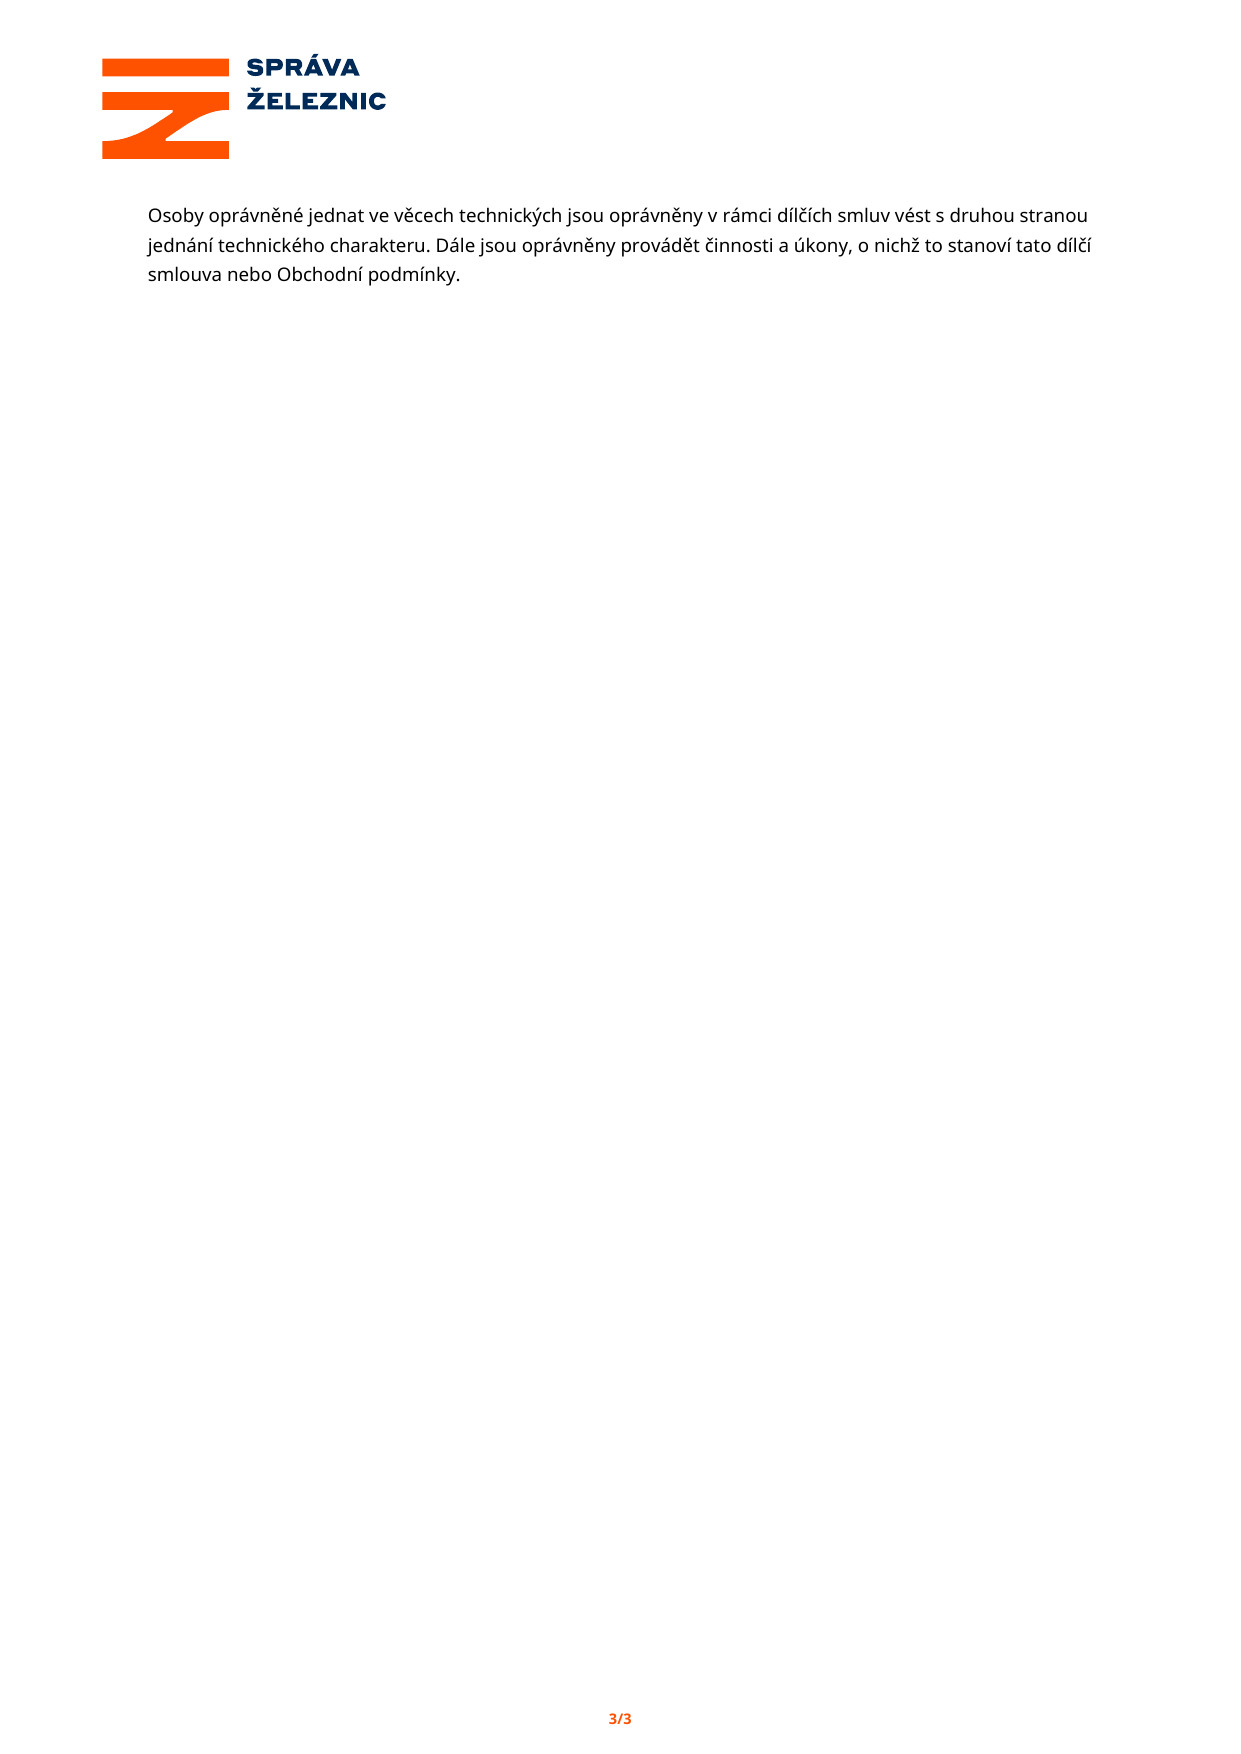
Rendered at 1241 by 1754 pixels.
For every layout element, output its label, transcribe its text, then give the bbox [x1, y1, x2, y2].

text Osoby oprávněné jednat ve věcech technických jsou oprávněny v rámci dílčích smluv vést s druhou stranou jednání technického charakteru. Dále jsou oprávněny provádět činnosti a úkony, o nichž to stanoví tato dílčí smlouva nebo Obchodní podmínky. [148, 203, 1093, 287]
